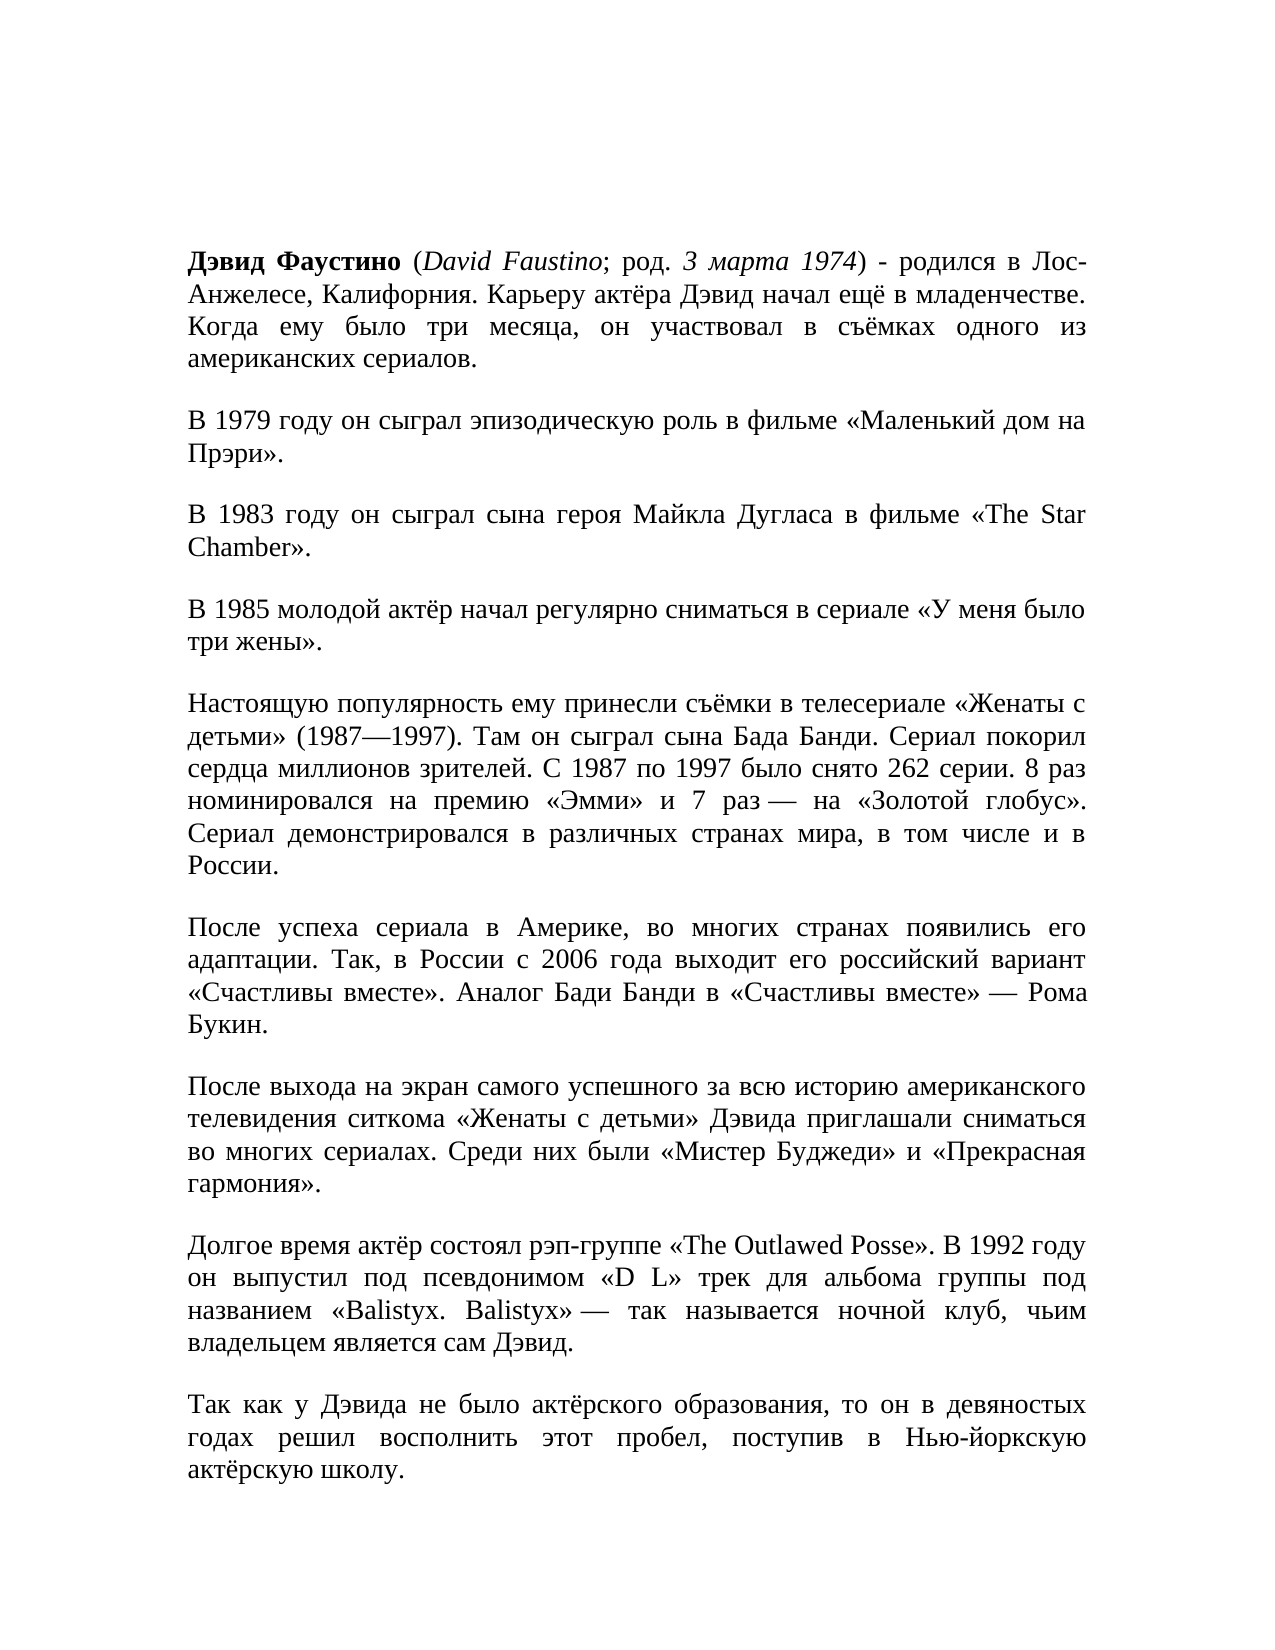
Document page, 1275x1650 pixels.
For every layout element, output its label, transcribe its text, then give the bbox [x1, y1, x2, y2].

text Дэвид Фаустино (David Faustino; род. 3 марта 1974) - родился в Лос-Анжелесе, Калифорния. Карьеру актёра Дэвид начал ещё в младенчестве. Когда ему было три месяца, он участвовал в съёмках одного из американских сериалов. [187, 244, 1087, 374]
text После выхода на экран самого успешного за всю историю американского телевидения ситкома «Женаты с детьми» Дэвида приглашали сниматься во многих сериалах. Среди них были «Мистер Буджеди» и «Прекрасная гармония». [187, 1069, 1087, 1199]
text Так как у Дэвида не было актёрского образования, то он в девяностых годах решил восполнить этот пробел, поступив в Нью-йоркскую актёрскую школу. [187, 1387, 1087, 1484]
text В 1979 году он сыграл эпизодическую роль в фильме «Маленький дом на Прэри». [187, 403, 1087, 468]
text В 1983 году он сыграл сына героя Майкла Дугласа в фильме «The Star Chamber». [187, 498, 1087, 562]
text Долгое время актёр состоял рэп-группе «The Outlawed Posse». В 1992 году он выпустил под псевдонимом «D L» трек для альбома группы под названием «Balistyx. Balistyx» — так называется ночной клуб, чьим владельцем является сам Дэвид. [187, 1228, 1087, 1358]
text Настоящую популярность ему принесли съёмки в телесериале «Женаты с детьми» (1987—1997). Там он сыграл сына Бада Банди. Сериал покорил сердца миллионов зрителей. С 1987 по 1997 было снято 262 серии. 8 раз номинировался на премию «Эмми» и 7 раз — на «Золотой глобус». Сериал демонстрировался в различных странах мира, в том числе и в России. [187, 686, 1087, 881]
text После успеха сериала в Америке, во многих странах появились его адаптации. Так, в России с 2006 года выходит его российский вариант «Счастливы вместе». Аналог Бади Банди в «Счастливы вместе» — Рома Букин. [187, 910, 1087, 1039]
text В 1985 молодой актёр начал регулярно сниматься в сериале «У меня было три жены». [187, 592, 1087, 657]
